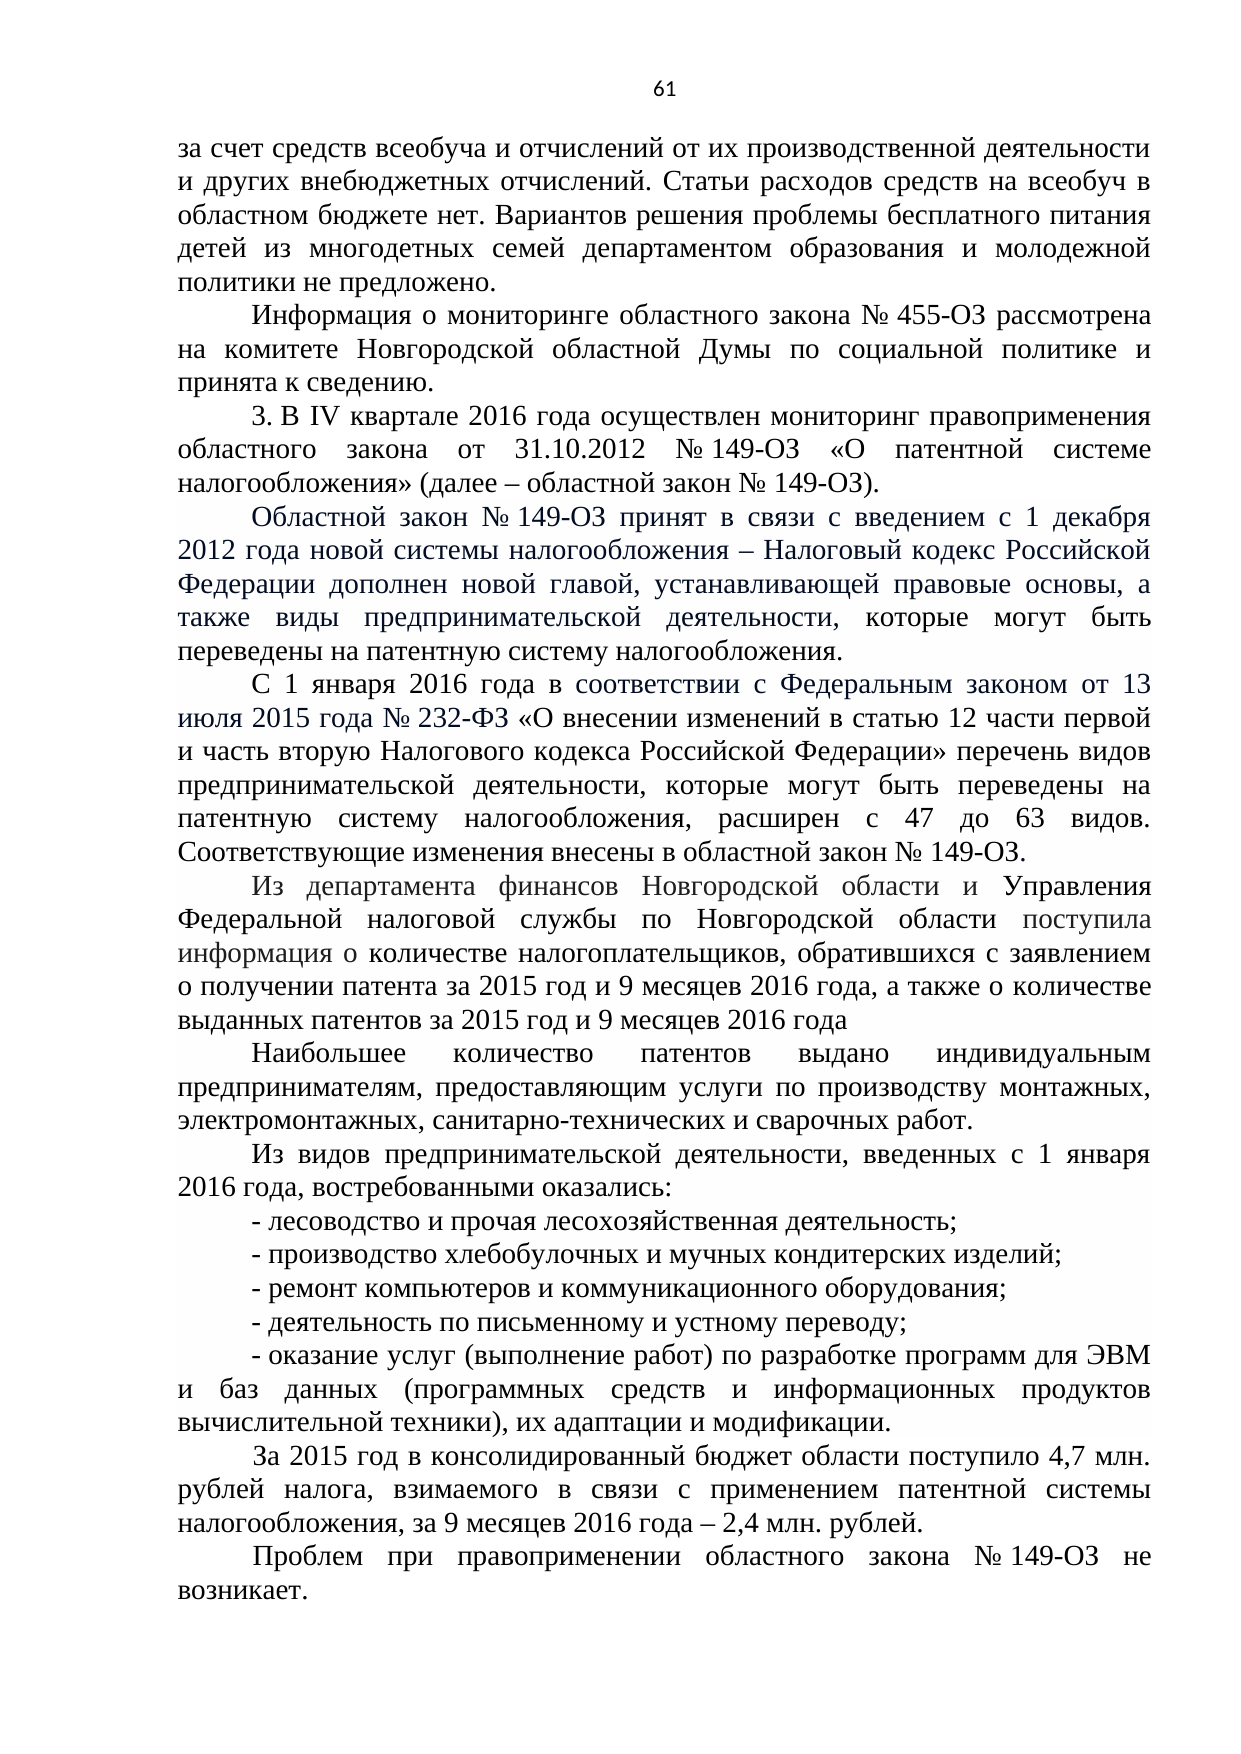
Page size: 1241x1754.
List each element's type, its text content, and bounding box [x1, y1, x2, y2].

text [177, 130, 1152, 297]
text Информация о мониторинге областного закона № 455-ОЗ рассмотрена на комитете Новгородской областной Думы по социальной политике и принята к сведению. [177, 297, 1152, 398]
text 3. В IV квартале 2016 года осуществлен мониторинг правоприменения областного закона от 31.10.2012 № 149-ОЗ «О патентной системе налогообложения» (далее – областной закон № 149-ОЗ). [177, 398, 1152, 499]
text Проблем при правоприменении областного закона № 149-ОЗ не возникает. [177, 1538, 1152, 1606]
text - ремонт компьютеров и коммуникационного оборудования; [177, 1270, 1152, 1304]
text - оказание услуг (выполнение работ) по разработке программ для ЭВМ и баз данных (программных средств и информационных продуктов вычислительной техники), их адаптации и модификации. [177, 1337, 1152, 1438]
text Областной закон № 149-ОЗ принят в связи с введением с 1 декабря 2012 года новой системы налогообложения – Налоговый кодекс Российской Федерации дополнен новой главой, устанавливающей правовые основы, а также виды предпринимательской деятельности, которые могут быть переведены на патентную систему налогообложения. [177, 499, 1152, 666]
text - лесоводство и прочая лесохозяйственная деятельность; [177, 1203, 1152, 1237]
text С 1 января 2016 года в соответствии с Федеральным законом от 13 июля 2015 года № 232-ФЗ «О внесении изменений в статью 12 части первой и часть вторую Налогового кодекса Российской Федерации» перечень видов предпринимательской деятельности, которые могут быть переведены на патентную систему налогообложения, расширен с 47 до 63 видов. Соответствующие изменения внесены в областной закон № 149-ОЗ. [177, 666, 1152, 868]
text Из видов предпринимательской деятельности, введенных с 1 января 2016 года, востребованными оказались: [177, 1136, 1152, 1203]
text Из департамента финансов Новгородской области и Управления Федеральной налоговой службы по Новгородской области поступила информация о количестве налогоплательщиков, обратившихся с заявлением о получении патента за 2015 год и 9 месяцев 2016 года, а также о количестве выданных патентов за 2015 год и 9 месяцев 2016 года [177, 868, 1152, 1035]
text Наибольшее количество патентов выдано индивидуальным предпринимателям, предоставляющим услуги по производству монтажных, электромонтажных, санитарно-технических и сварочных работ. [177, 1035, 1152, 1136]
text - производство хлебобулочных и мучных кондитерских изделий; [177, 1237, 1152, 1270]
text За 2015 год в консолидированный бюджет области поступило 4,7 млн. рублей налога, взимаемого в связи с применением патентной системы налогообложения, за 9 месяцев 2016 года – 2,4 млн. рублей. [177, 1438, 1152, 1538]
text - деятельность по письменному и устному переводу; [177, 1304, 1152, 1337]
